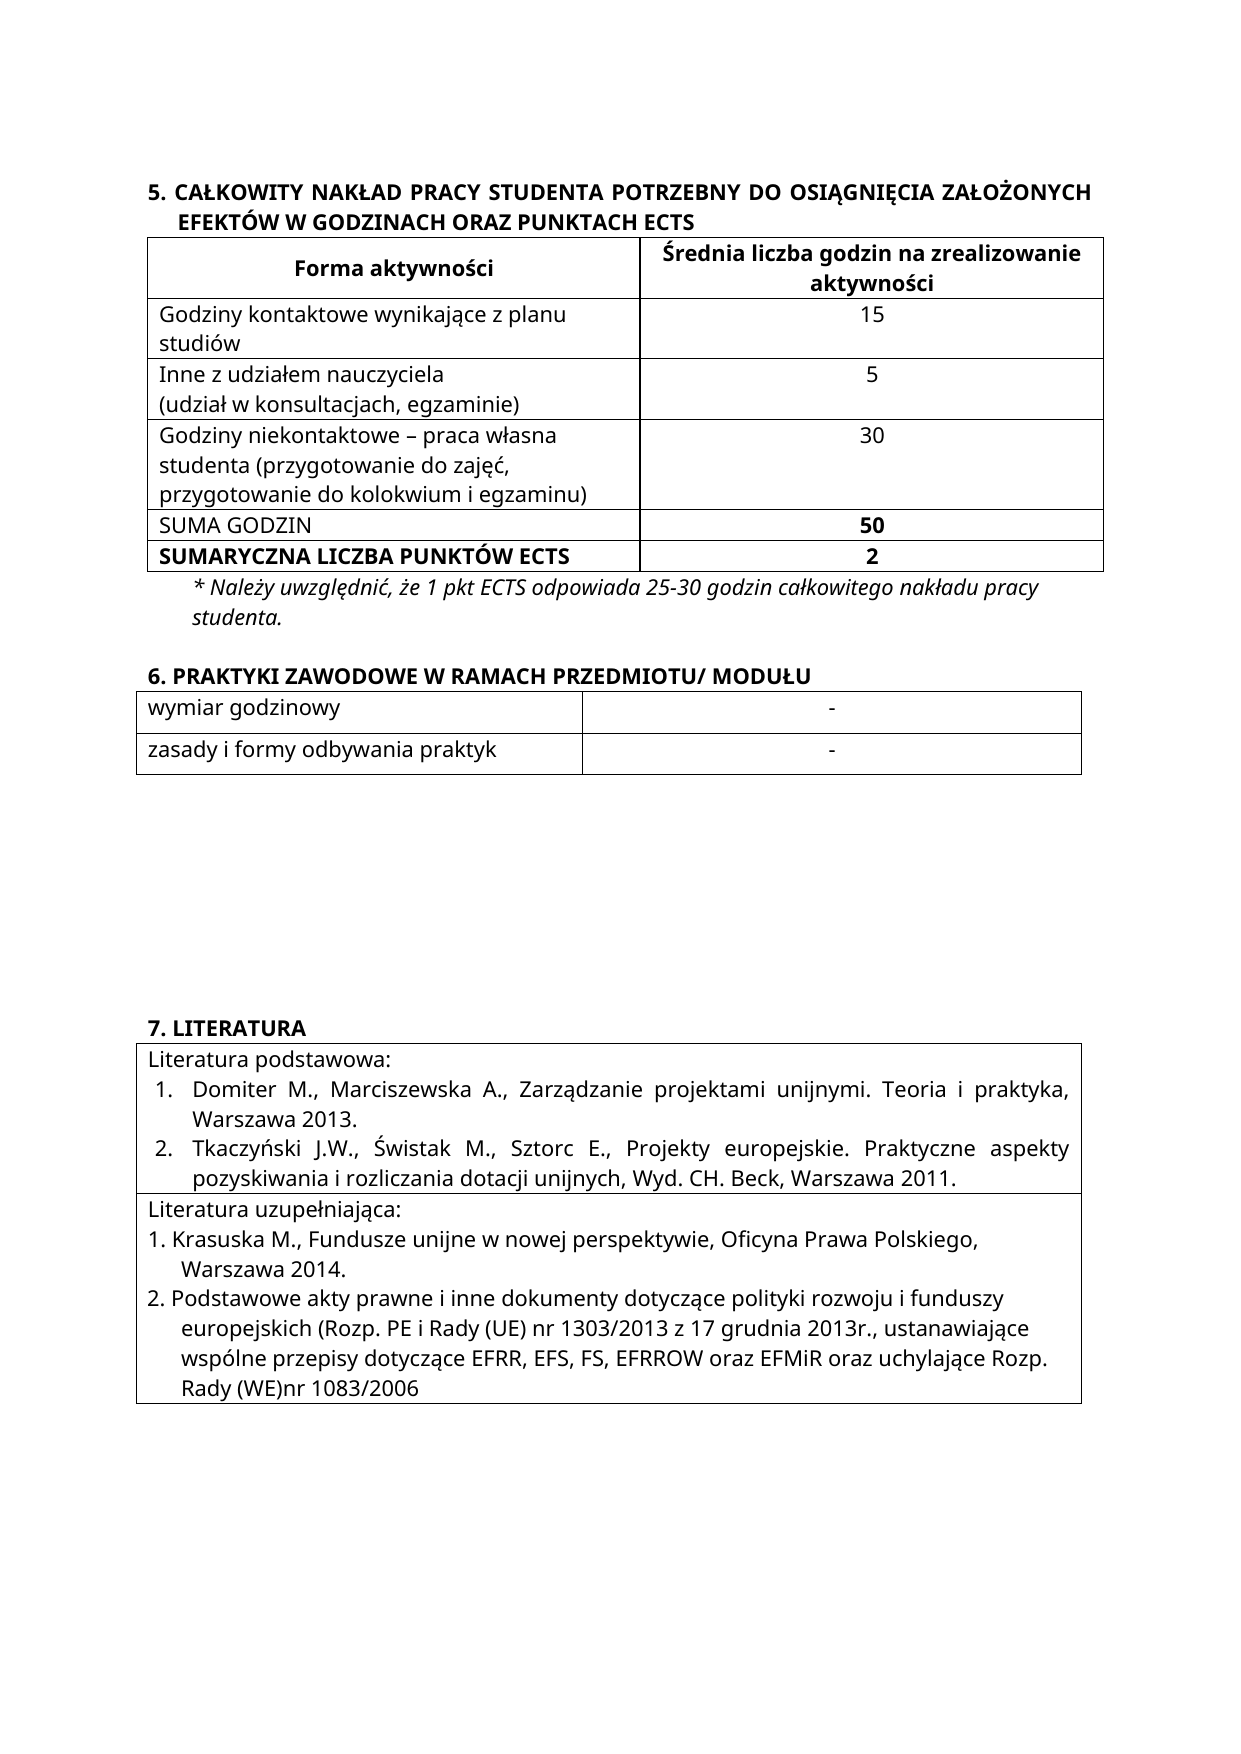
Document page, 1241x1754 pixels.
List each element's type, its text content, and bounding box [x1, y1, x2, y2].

text 6. PRAKTYKI ZAWODOWE W RAMACH PRZEDMIOTU/ MODUŁU [148, 661, 1093, 691]
table_cell Inne z udziałem nauczyciela (udział w konsultacjach, egzaminie) [148, 359, 639, 419]
table_cell 2 [641, 541, 1103, 571]
table_header - [583, 692, 1081, 732]
table_cell 15 [641, 299, 1103, 358]
table_header Literatura podstawowa: Domiter M., Marciszewska A., Zarządzanie projektami unijnymi. Teoria i praktyka, Warszawa 2013. Tkaczyński J.W., Świstak M., Sztorc E., Projekty europejskie. Praktyczne aspekty pozyskiwania i rozliczania dotacji unijnych, Wyd. CH. Beck, Warszawa 2011. [137, 1044, 1081, 1193]
table_cell zasady i formy odbywania praktyk [137, 734, 582, 774]
table_cell - [583, 734, 1081, 774]
table_cell SUMA GODZIN [148, 510, 639, 540]
table_cell 50 [641, 510, 1103, 540]
text 7. LITERATURA [148, 1013, 1093, 1043]
table_cell SUMARYCZNA LICZBA PUNKTÓW ECTS [148, 541, 639, 571]
text * Należy uwzględnić, że 1 pkt ECTS odpowiada 25-30 godzin całkowitego nakładu pracy studenta. [192, 572, 1093, 632]
table_cell Literatura uzupełniająca: 1. Krasuska M., Fundusze unijne w nowej perspektywie, Oficyna Prawa Polskiego, Warszawa 2014. 2. Podstawowe akty prawne i inne dokumenty dotyczące polityki rozwoju i funduszy europejskich (Rozp. PE i Rady (UE) nr 1303/2013 z 17 grudnia 2013r., ustanawiające wspólne przepisy dotyczące EFRR, EFS, FS, EFRROW oraz EFMiR oraz uchylające Rozp. Rady (WE)nr 1083/2006 [137, 1194, 1081, 1403]
text 5. CAŁKOWITY NAKŁAD PRACY STUDENTA POTRZEBNY DO OSIĄGNIĘCIA ZAŁOŻONYCH EFEKTÓW W GODZINACH ORAZ PUNKTACH ECTS [148, 177, 1093, 237]
table_cell 30 [641, 420, 1103, 509]
table_cell Godziny niekontaktowe – praca własna studenta (przygotowanie do zajęć, przygotowanie do kolokwium i egzaminu) [148, 420, 639, 509]
table_header Średnia liczba godzin na zrealizowanie aktywności [641, 238, 1103, 298]
table_header wymiar godzinowy [137, 692, 582, 732]
table_cell Godziny kontaktowe wynikające z planu studiów [148, 299, 639, 358]
table_cell 5 [641, 359, 1103, 419]
table_header Forma aktywności [148, 238, 639, 298]
